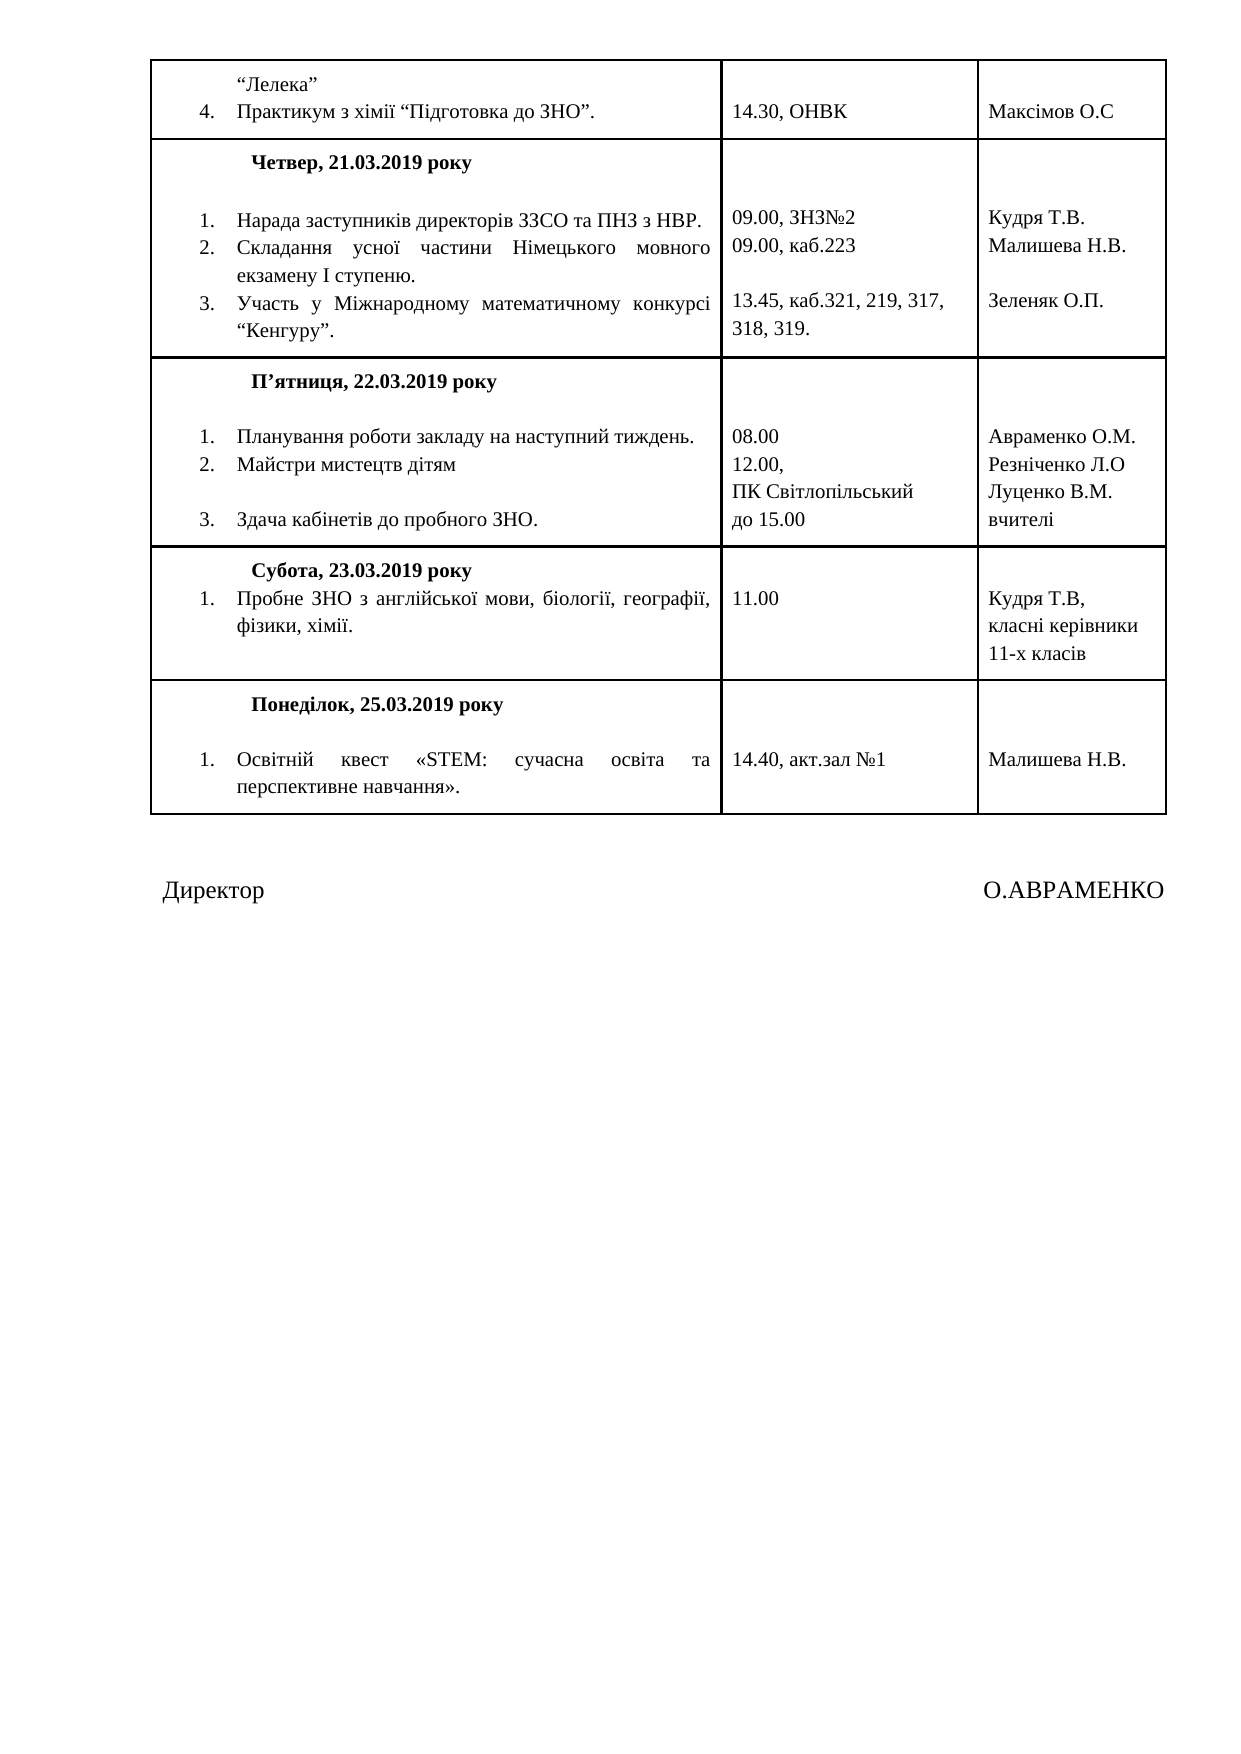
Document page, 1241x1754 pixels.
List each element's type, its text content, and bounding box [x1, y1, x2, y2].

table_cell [979, 61, 1165, 137]
table_cell Малишева Н.В. [979, 681, 1165, 813]
table_cell Авраменко О.М. Резніченко Л.О Луценко В.М. вчителі [979, 359, 1165, 545]
text Директор О.АВРАМЕНКО [162, 875, 1165, 937]
table_cell Четвер, 21.03.2019 року Нарада заступників директорів ЗЗСО та ПНЗ з НВР. Складання усної частини Німецького мовного екзамену І ступеню. Участь у Міжнародному математичному конкурсі “Кенгуру”. [152, 140, 720, 356]
table_cell 14.40, акт.зал №1 [723, 681, 977, 813]
table_cell Кудря Т.В, класні керівники 11-х класів [979, 548, 1165, 679]
table_cell Кудря Т.В. Малишева Н.В. Зеленяк О.П. [979, 140, 1165, 356]
table_cell П’ятниця, 22.03.2019 року Планування роботи закладу на наступний тиждень. Майстри мистецтв дітям Здача кабінетів до пробного ЗНО. [152, 359, 720, 545]
table_cell Понеділок, 25.03.2019 року Освітній квест «STEM: сучасна освіта та перспективне навчання». [152, 681, 720, 813]
table_cell 11.00 [723, 548, 977, 679]
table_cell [152, 61, 720, 137]
table_cell Субота, 23.03.2019 року Пробне ЗНО з англійської мови, біології, географії, фізики, хімії. [152, 548, 720, 679]
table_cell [723, 61, 977, 137]
table_cell 08.00 12.00, ПК Світлопільський до 15.00 [723, 359, 977, 545]
table_cell 09.00, ЗНЗ№2 09.00, каб.223 13.45, каб.321, 219, 317, 318, 319. [723, 140, 977, 356]
